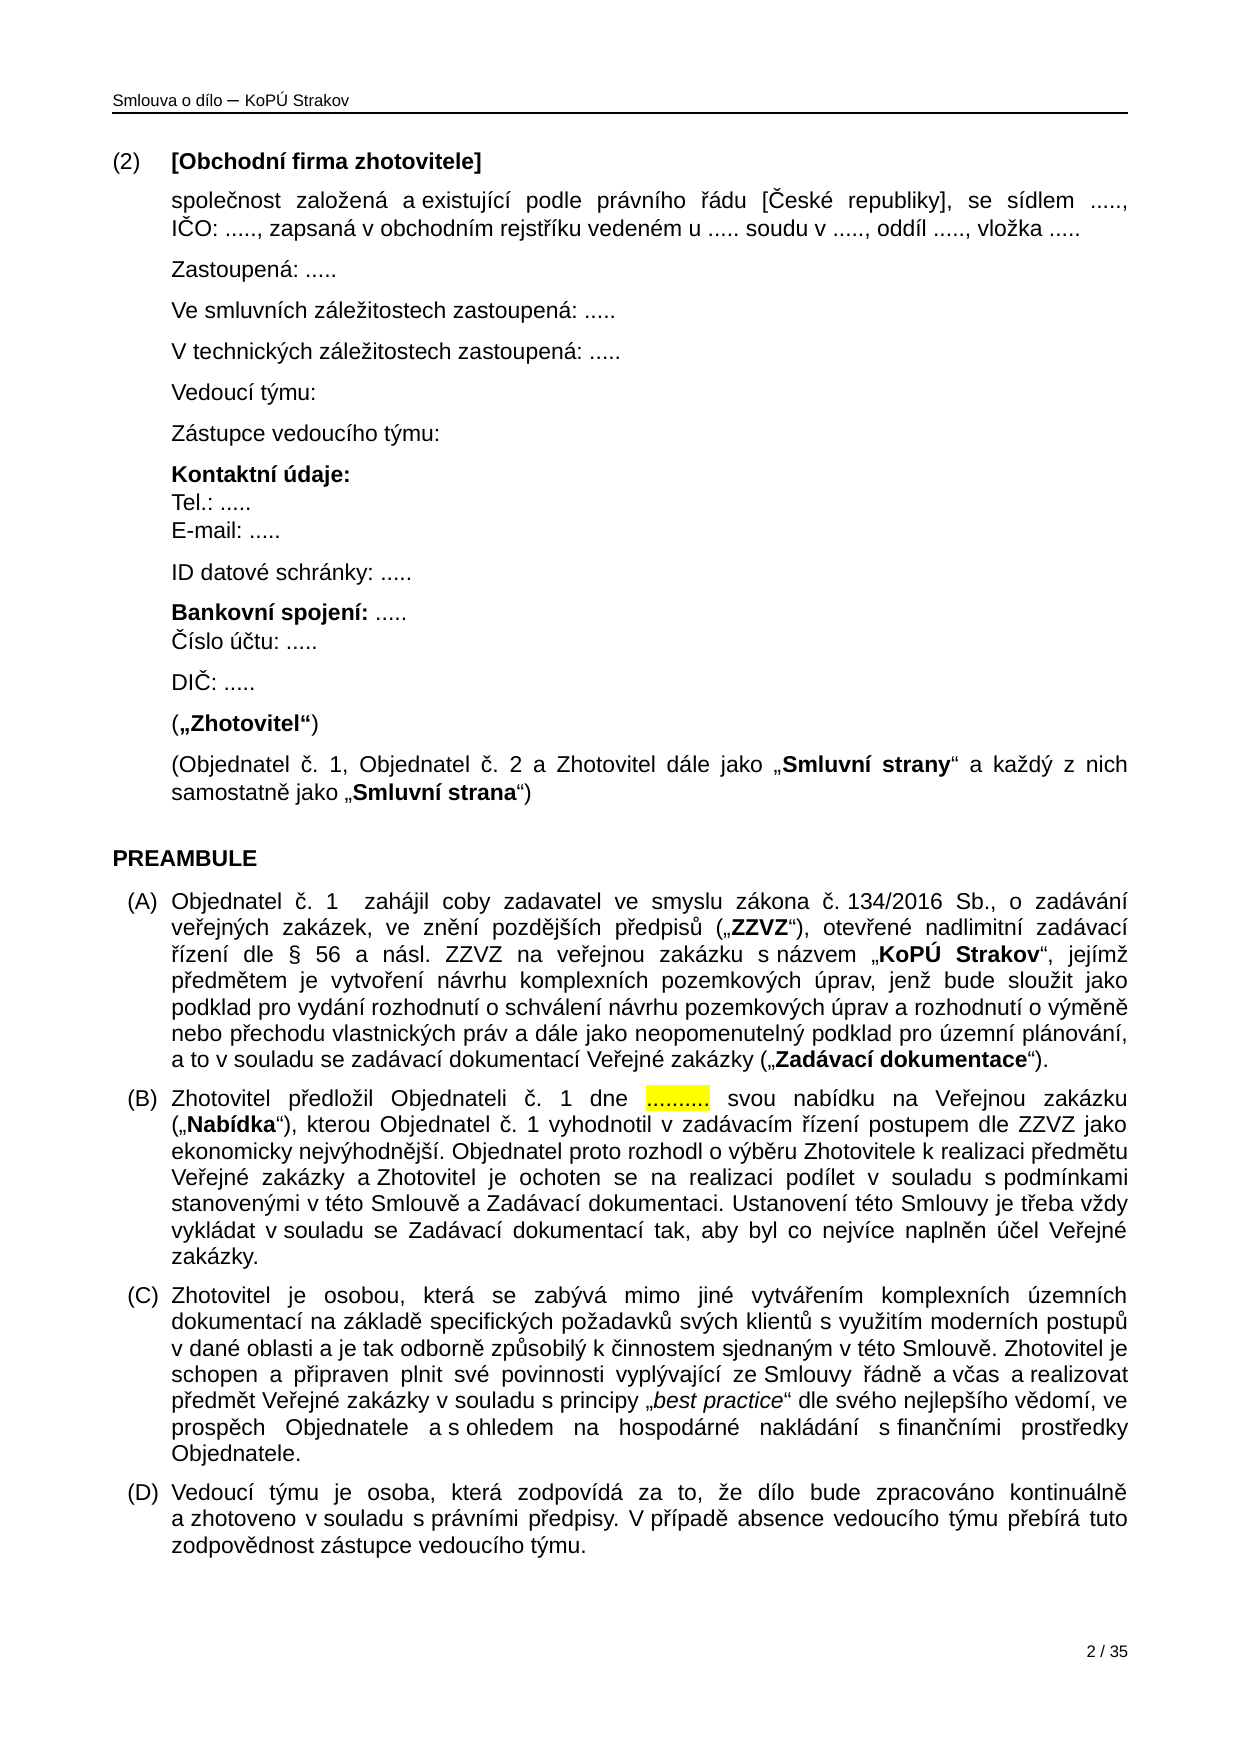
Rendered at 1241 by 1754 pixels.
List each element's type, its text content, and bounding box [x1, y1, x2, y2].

text (Objednatel č. 1, Objednatel č. 2 a Zhotovitel dále jako „Smluvní strany“ a každý z nich samostatně jako „Smluvní strana“) [171, 751, 1128, 805]
text ID datové schránky: ..... [171, 558, 1128, 585]
text Kontaktní údaje: [171, 461, 1128, 487]
list [Obchodní firma zhotovitele] [112, 148, 1128, 174]
text Objednatel č. 1 zahájil coby zadavatel ve smyslu zákona č. 134/2016 Sb., o zadávání veřejných zakázek, ve znění pozdějších předpisů („ZZVZ“), otevřené nadlimitní zadávací řízení dle § 56 a násl. ZZVZ na veřejnou zakázku s názvem „KoPÚ Strakov“, jejímž předmětem je vytvoření návrhu komplexních pozemkových úprav, jenž bude sloužit jako podklad pro vydání rozhodnutí o schválení návrhu pozemkových úprav a rozhodnutí o výměně nebo přechodu vlastnických práv a dále jako neopomenutelný podklad pro územní plánování, a to v souladu se zadávací dokumentací Veřejné zakázky („Zadávací dokumentace“). [127, 888, 1128, 1072]
text Číslo účtu: ..... [171, 628, 1128, 654]
text společnost založená a existující podle právního řádu [České republiky], se sídlem ....., IČO: ....., zapsaná v obchodním rejstříku vedeném u ..... soudu v ....., oddíl ....., vložka ..... [171, 187, 1128, 241]
text Vedoucí týmu: [171, 379, 1128, 405]
text Zastoupená: ..... [171, 256, 1128, 282]
text DIČ: ..... [171, 669, 1128, 695]
text Zástupce vedoucího týmu: [171, 420, 1128, 446]
text Zhotovitel předložil Objednateli č. 1 dne .......... svou nabídku na Veřejnou zakázku („Nabídka“), kterou Objednatel č. 1 vyhodnotil v zadávacím řízení postupem dle ZZVZ jako ekonomicky nejvýhodnější. Objednatel proto rozhodl o výběru Zhotovitele k realizaci předmětu Veřejné zakázky a Zhotovitel je ochoten se na realizaci podílet v souladu s podmínkami stanovenými v této Smlouvě a Zadávací dokumentaci. Ustanovení této Smlouvy je třeba vždy vykládat v souladu se Zadávací dokumentací tak, aby byl co nejvíce naplněn účel Veřejné zakázky. [127, 1085, 1128, 1269]
text Vedoucí týmu je osoba, která zodpovídá za to, že dílo bude zpracováno kontinuálně a zhotoveno v souladu s právními předpisy. V případě absence vedoucího týmu přebírá tuto zodpovědnost zástupce vedoucího týmu. [127, 1479, 1128, 1558]
text Tel.: ..... [171, 489, 1128, 515]
text („Zhotovitel“) [171, 710, 1128, 736]
text Ve smluvních záležitostech zastoupená: ..... [171, 297, 1128, 323]
subtitle Preambule [112, 845, 1128, 871]
text E-mail: ..... [171, 517, 1128, 544]
text V technických záležitostech zastoupená: ..... [171, 338, 1128, 364]
text Bankovní spojení: ..... [171, 599, 1128, 626]
text Zhotovitel je osobou, která se zabývá mimo jiné vytvářením komplexních územních dokumentací na základě specifických požadavků svých klientů s využitím moderních postupů v dané oblasti a je tak odborně způsobilý k činnostem sjednaným v této Smlouvě. Zhotovitel je schopen a připraven plnit své povinnosti vyplývající ze Smlouvy řádně a včas a realizovat předmět Veřejné zakázky v souladu s principy „best practice“ dle svého nejlepšího vědomí, ve prospěch Objednatele a s ohledem na hospodárné nakládání s finančními prostředky Objednatele. [127, 1282, 1128, 1466]
